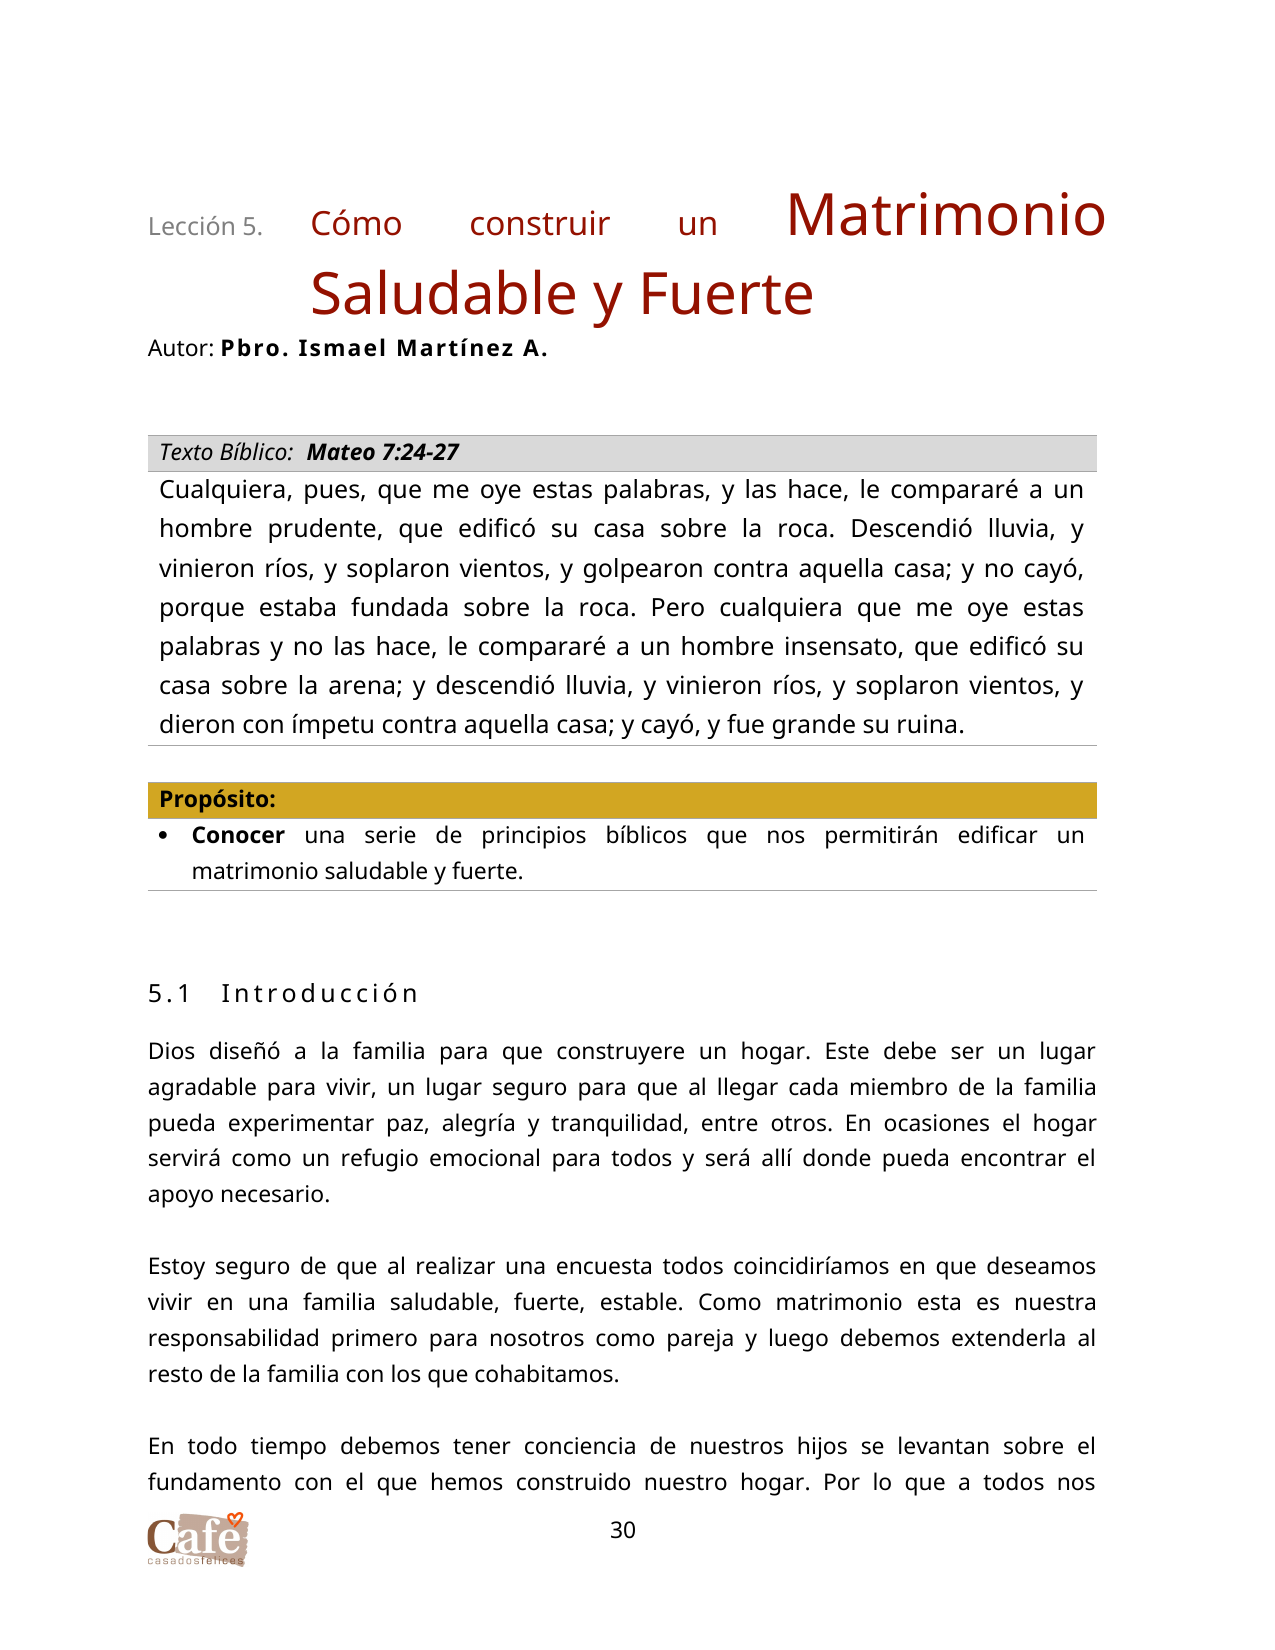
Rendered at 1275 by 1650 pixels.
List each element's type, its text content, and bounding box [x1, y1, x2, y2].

table_header Texto Bíblico: Mateo 7:24-27 [148, 436, 1097, 471]
text Estoy seguro de que al realizar una encuesta todos coincidiríamos en que deseamos vivir en una familia saludable, fuerte, estable. Como matrimonio esta es nuestra responsabilidad primero para nosotros como pareja y luego debemos extenderla al resto de la familia con los que cohabitamos. [148, 1250, 1098, 1389]
table_cell Cualquiera, pues, que me oye estas palabras, y las hace, le compararé a un hombre prudente, que edificó su casa sobre la roca. Descendió lluvia, y vinieron ríos, y soplaron vientos, y golpearon contra aquella casa; y no cayó, porque estaba fundada sobre la roca. Pero cualquiera que me oye estas palabras y no las hace, le compararé a un hombre insensato, que edificó su casa sobre la arena; y descendió lluvia, y vinieron ríos, y soplaron vientos, y dieron con ímpetu contra aquella casa; y cayó, y fue grande su ruina. [148, 472, 1097, 745]
text Dios diseñó a la familia para que construyere un hogar. Este debe ser un lugar agradable para vivir, un lugar seguro para que al llegar cada miembro de la familia pueda experimentar paz, alegría y tranquilidad, entre otros. En ocasiones el hogar servirá como un refugio emocional para todos y será allí donde pueda encontrar el apoyo necesario. [148, 1034, 1098, 1209]
subtitle 5.1 Introducción [148, 976, 1098, 1009]
subtitle Lección 5. Cómo construir un Matrimonio Saludable y Fuerte [148, 173, 1107, 332]
picture [147, 1512, 249, 1567]
table_cell Conocer una serie de principios bíblicos que nos permitirán edificar un matrimonio saludable y fuerte. [148, 819, 1097, 890]
table_header Propósito: [148, 783, 1097, 818]
text Autor: Pbro. Ismael Martínez A. [148, 332, 1098, 363]
